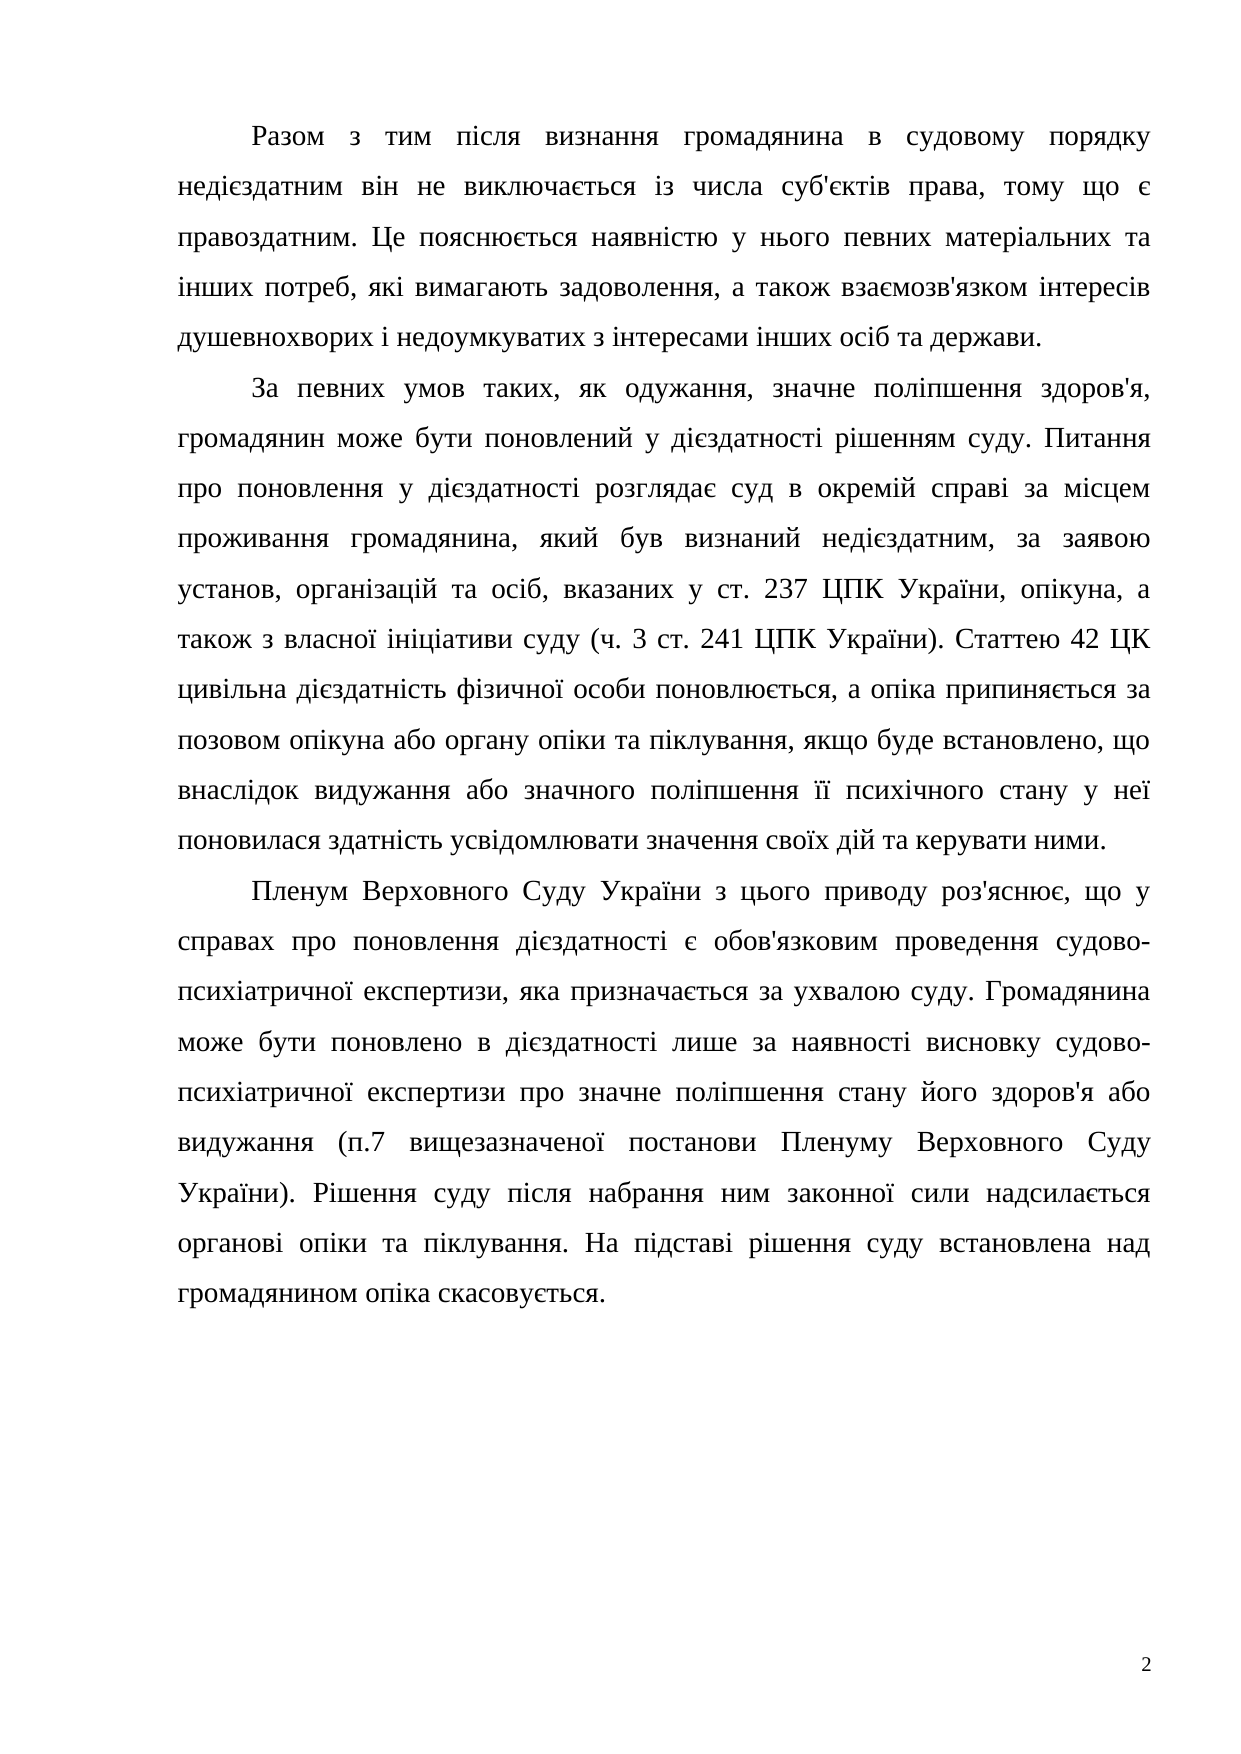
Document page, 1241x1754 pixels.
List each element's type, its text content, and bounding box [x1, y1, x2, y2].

text За певних умов таких, як одужання, значне поліпшення здоров'я, громадянин може бути поновлений у дієздатності рішенням суду. Питання про поновлення у дієздатності розглядає суд в окремій справі за місцем проживання громадянина, який був визнаний недієздатним, за заявою установ, організацій та осіб, вказаних у ст. 237 ЦПК України, опікуна, а також з власної ініціативи суду (ч. 3 ст. 241 ЦПК України). Статтею 42 ЦК цивільна дієздатність фізичної особи поновлюється, а опіка припиняється за позовом опікуна або органу опіки та піклування, якщо буде встановлено, що внаслідок видужання або значного поліпшення її психічного стану у неї поновилася здатність усвідомлювати значення своїх дій та керувати ними. [177, 370, 1152, 856]
text Разом з тим після визнання громадянина в судовому порядку недієздатним він не виключається із числа суб'єктів права, тому що є правоздатним. Це пояснюється наявністю у нього певних матеріальних та інших потреб, які вимагають задоволення, а також взаємозв'язком інтересів душевнохворих і недоумкуватих з інтересами інших осіб та держави. [177, 118, 1152, 353]
text Пленум Верховного Суду України з цього приводу роз'яснює, що у справах про поновлення дієздатності є обов'язковим проведення судово-психіатричної експертизи, яка призначається за ухвалою суду. Громадянина може бути поновлено в дієздатності лише за наявності висновку судово-психіатричної експертизи про значне поліпшення стану його здоров'я або видужання (п.7 вищезазначеної постанови Пленуму Верховного Суду України). Рішення суду після набрання ним законної сили надсилається органові опіки та піклування. На підставі рішення суду встановлена над громадянином опіка скасовується. [177, 873, 1152, 1309]
